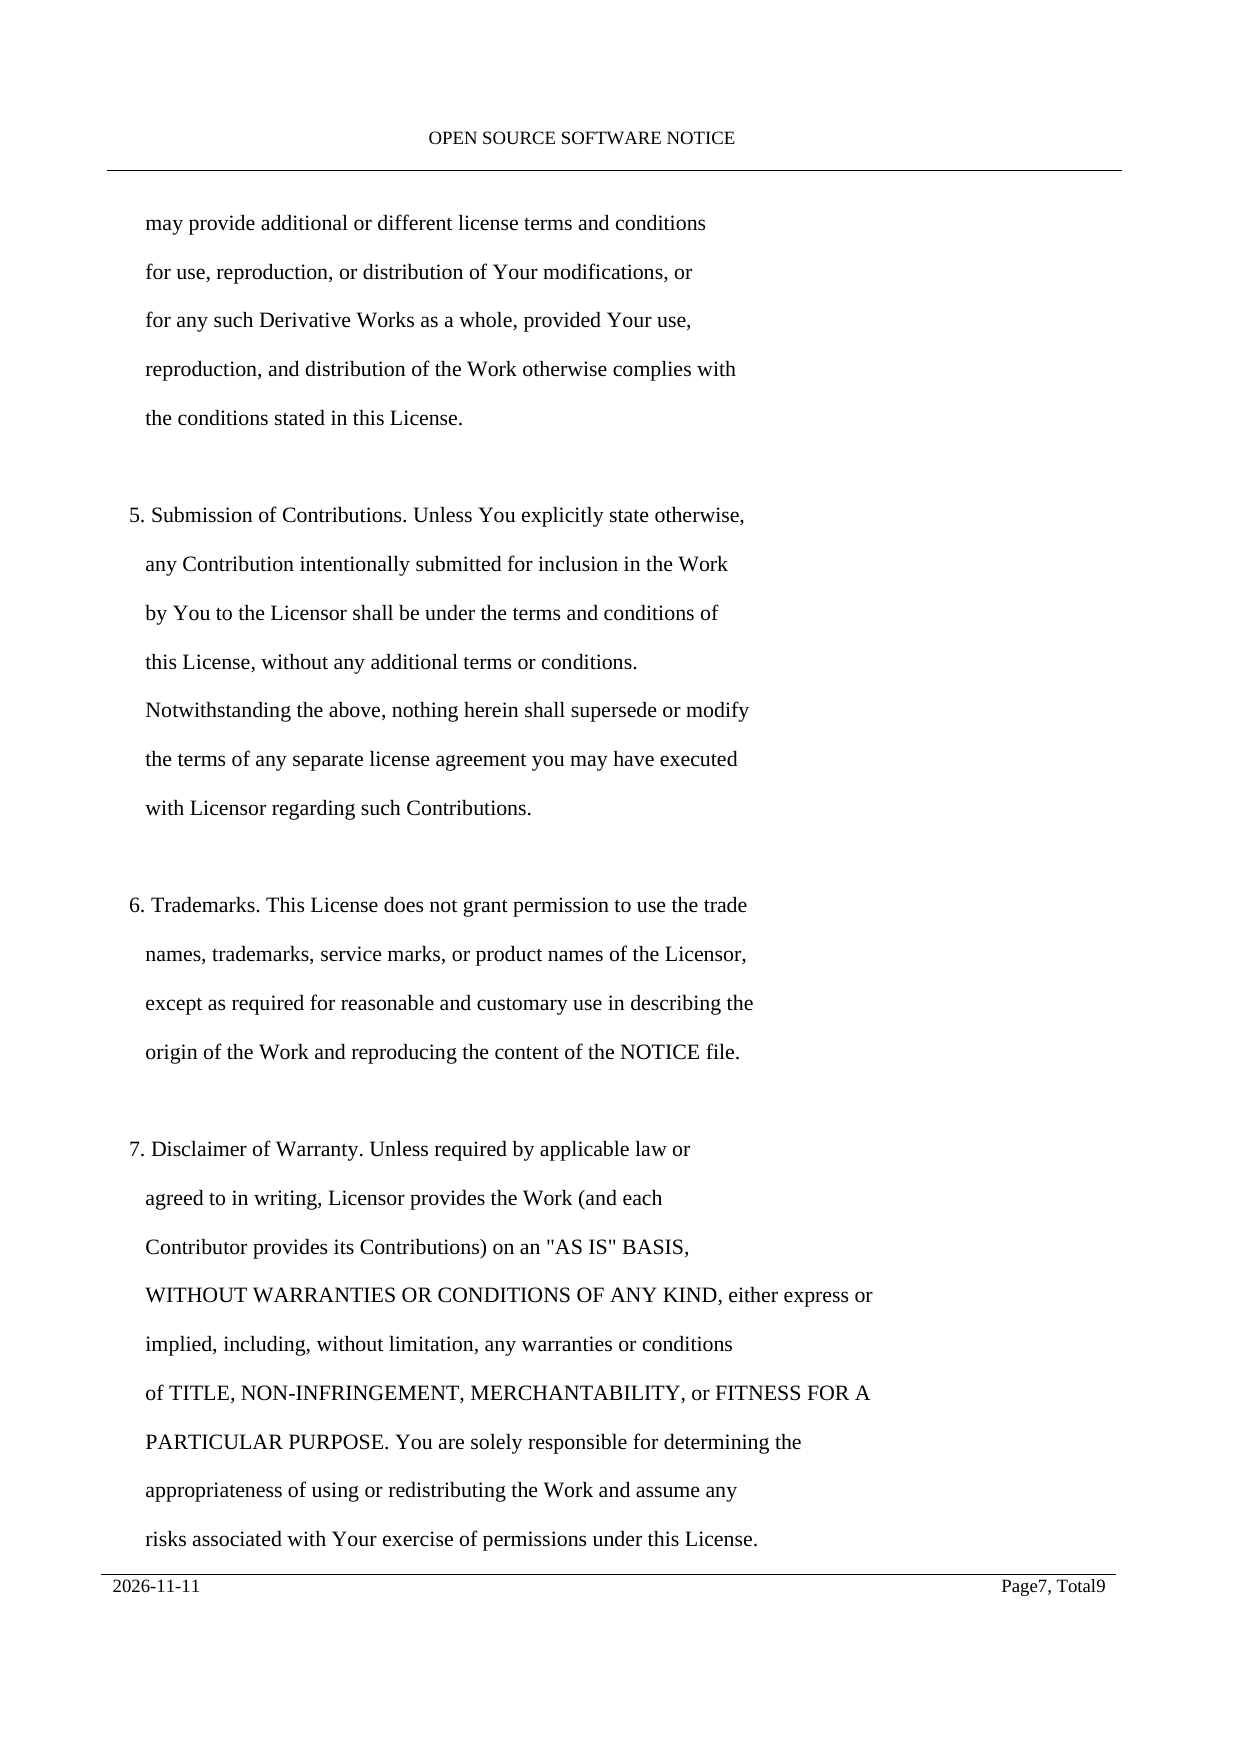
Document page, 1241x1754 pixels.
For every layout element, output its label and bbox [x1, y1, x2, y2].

text [112, 206, 1128, 1555]
